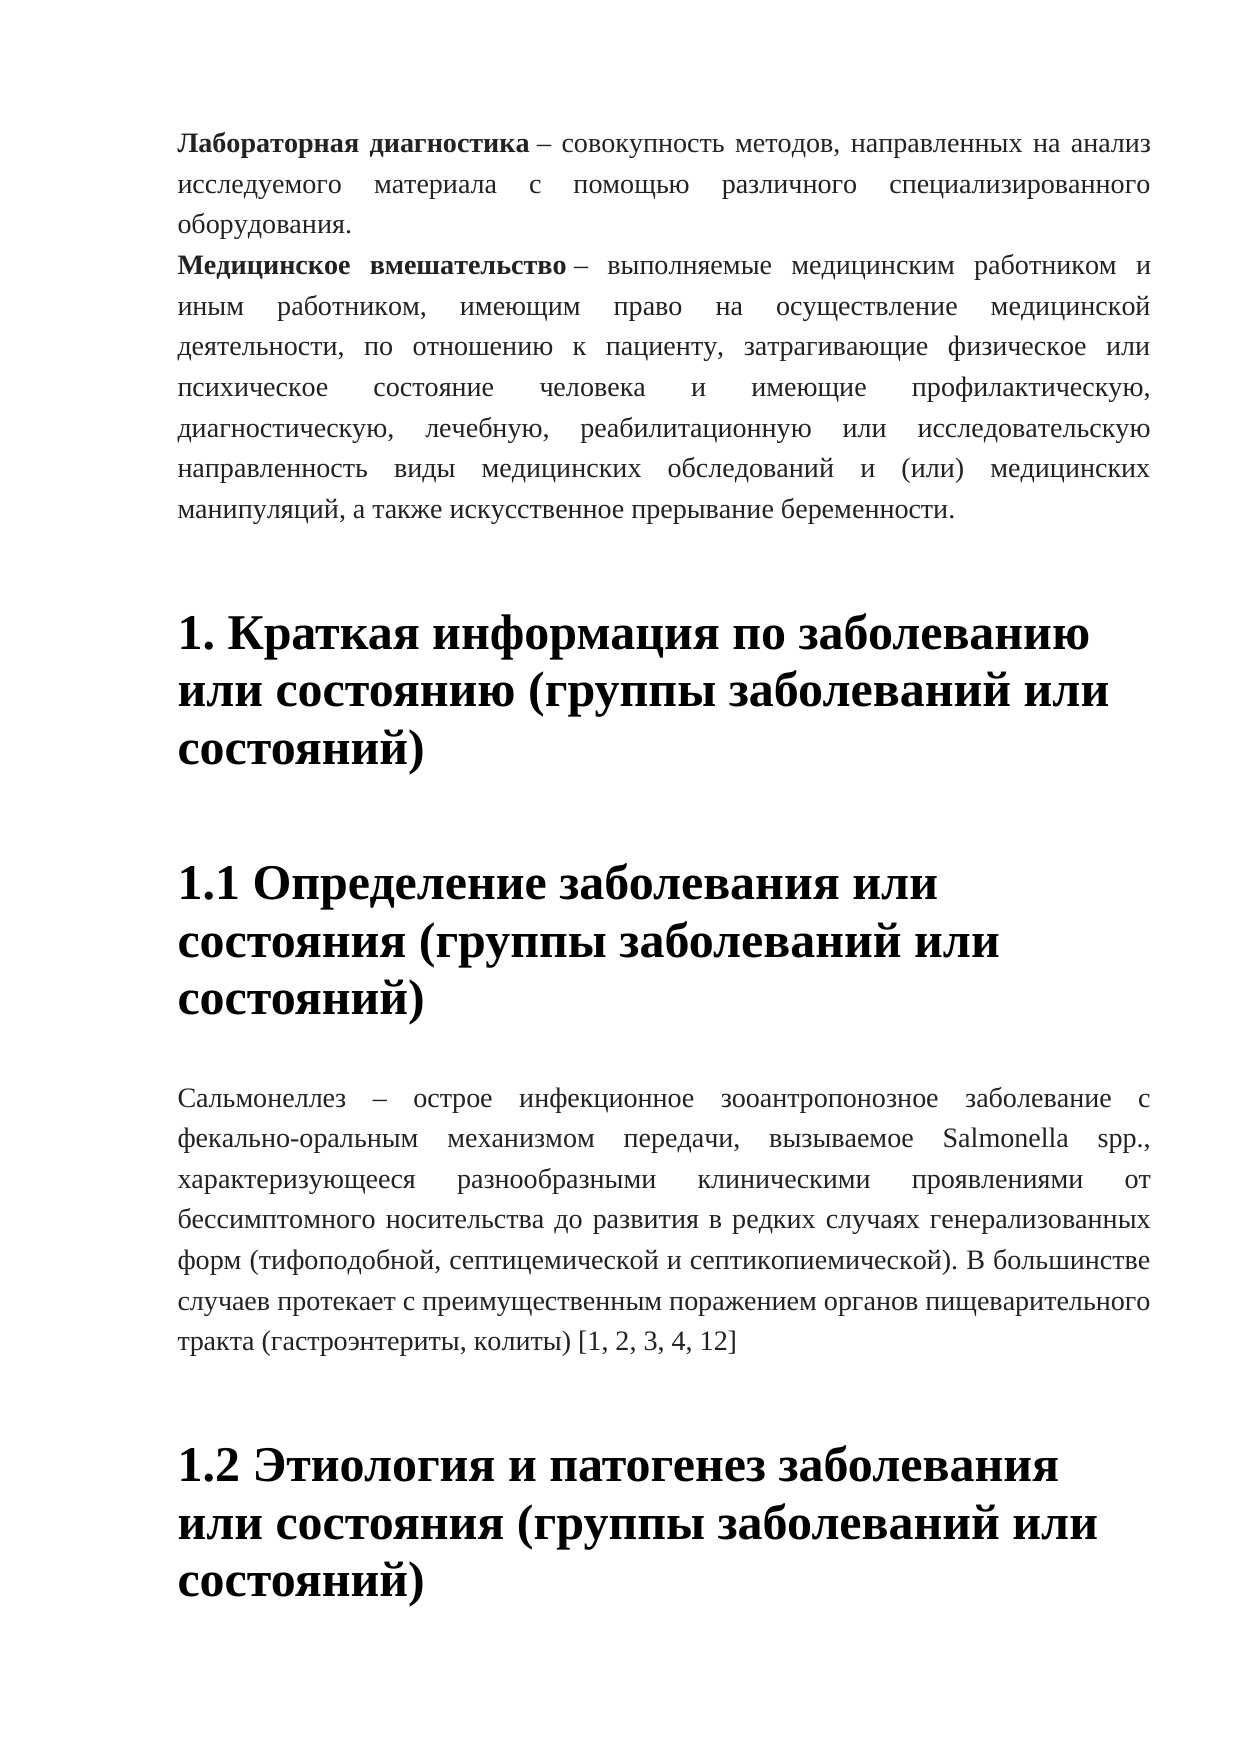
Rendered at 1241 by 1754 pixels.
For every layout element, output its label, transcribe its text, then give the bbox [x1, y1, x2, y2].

text 1. Краткая информация по заболеванию или состоянию (группы заболеваний или состояний) [177, 602, 1152, 775]
text Сальмонеллез – острое инфекционное зооантропонозное заболевание с фекально-оральным механизмом передачи, вызываемое Salmonella spp., характеризующееся разнообразными клиническими проявлениями от бессимптомного носительства до развития в редких случаях генерализованных форм (тифоподобной, септицемической и септикопиемической). В большинстве случаев протекает с преимущественным поражением органов пищеварительного тракта (гастроэнтериты, колиты) [1, 2, 3, 4, 12] [177, 1072, 1152, 1357]
text Лабораторная диагностика – совокупность методов, направленных на анализ исследуемого материала с помощью различного специализированного оборудования. [177, 118, 1152, 240]
text 1.2 Этиология и патогенез заболевания или состояния (группы заболеваний или состояний) [177, 1435, 1152, 1607]
text 1.1 Определение заболевания или состояния (группы заболеваний или состояний) [177, 853, 1152, 1026]
text Медицинское вмешательство – выполняемые медицинским работником и иным работником, имеющим право на осуществление медицинской деятельности, по отношению к пациенту, затрагивающие физическое или психическое состояние человека и имеющие профилактическую, диагностическую, лечебную, реабилитационную или исследовательскую направленность виды медицинских обследований и (или) медицинских манипуляций, а также искусственное прерывание беременности. [177, 240, 1152, 524]
